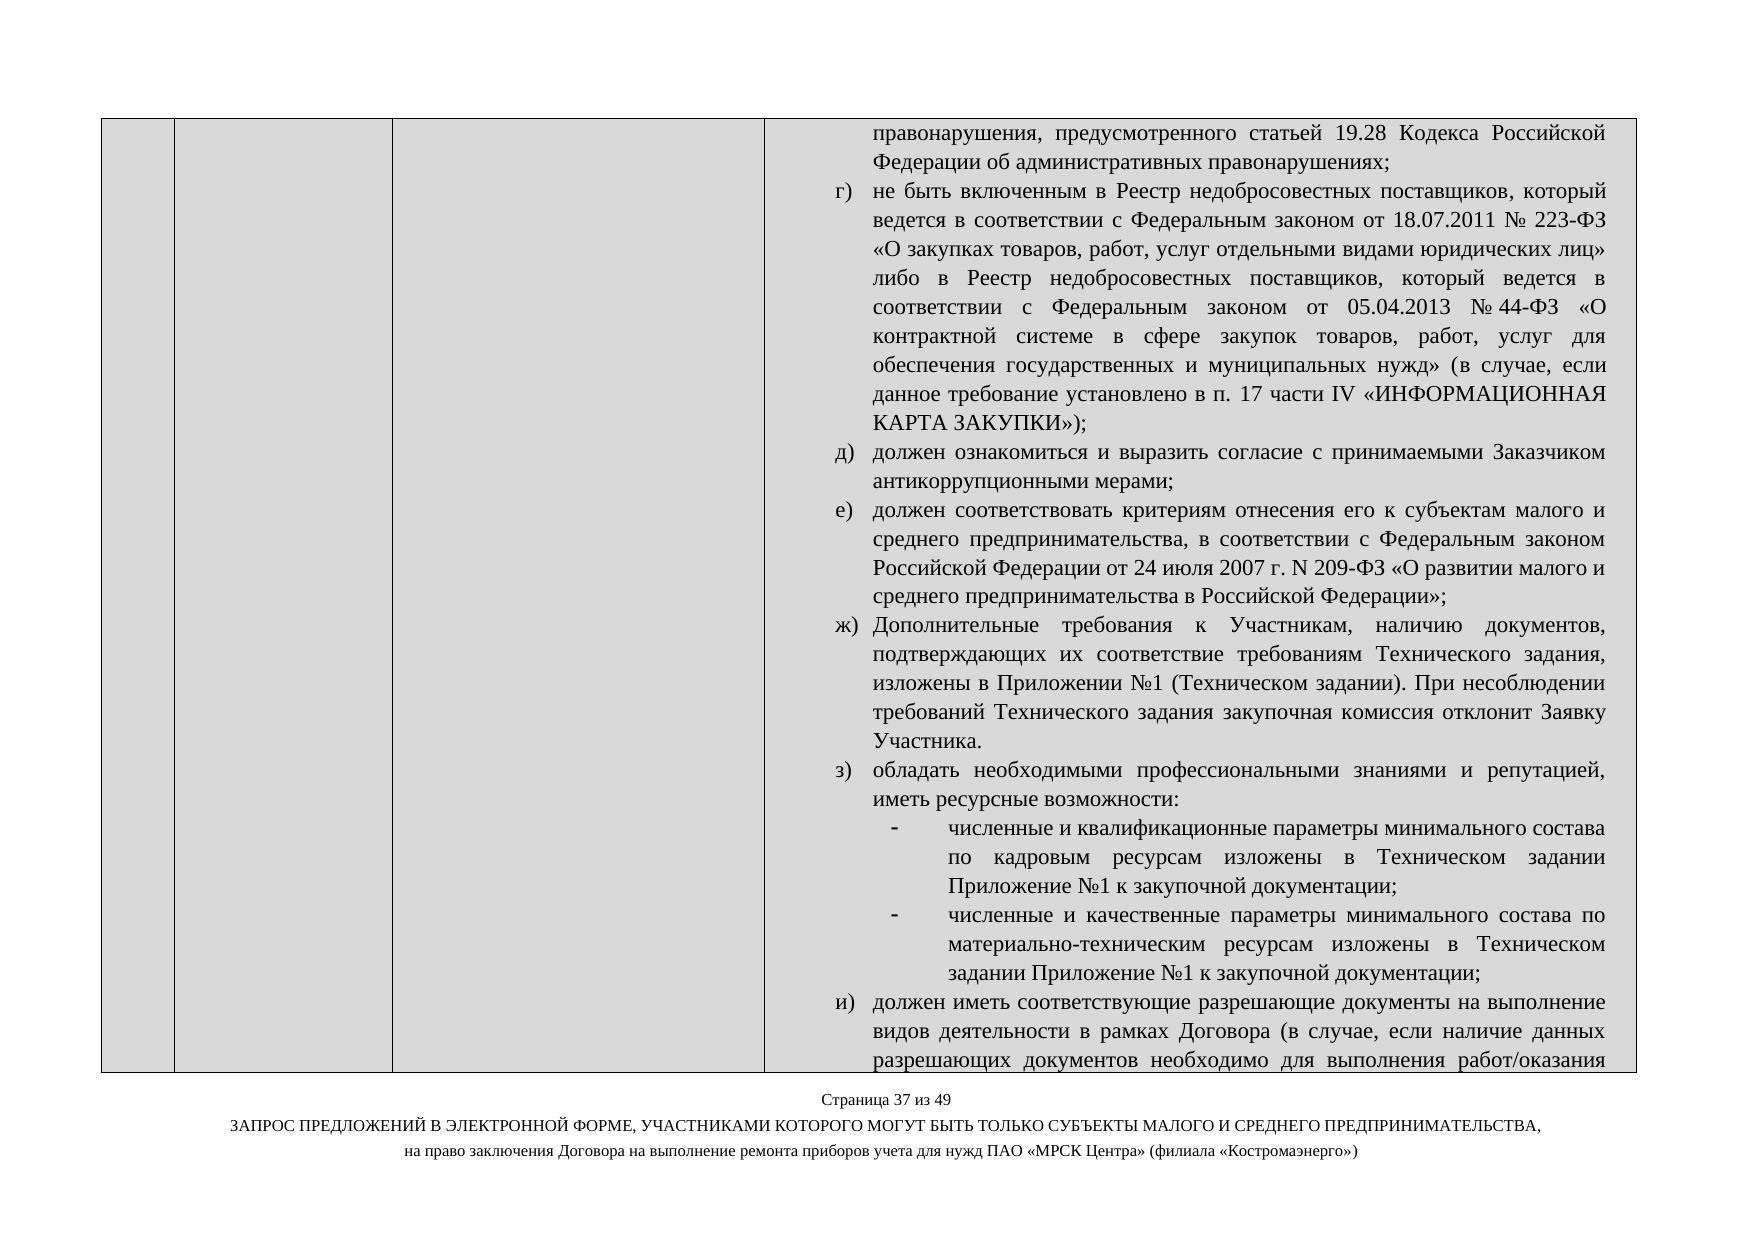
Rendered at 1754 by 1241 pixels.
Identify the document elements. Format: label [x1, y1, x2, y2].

table_cell [175, 119, 392, 1072]
table_cell [393, 119, 764, 1072]
table_cell [102, 119, 174, 1072]
table_cell [765, 119, 1636, 1072]
